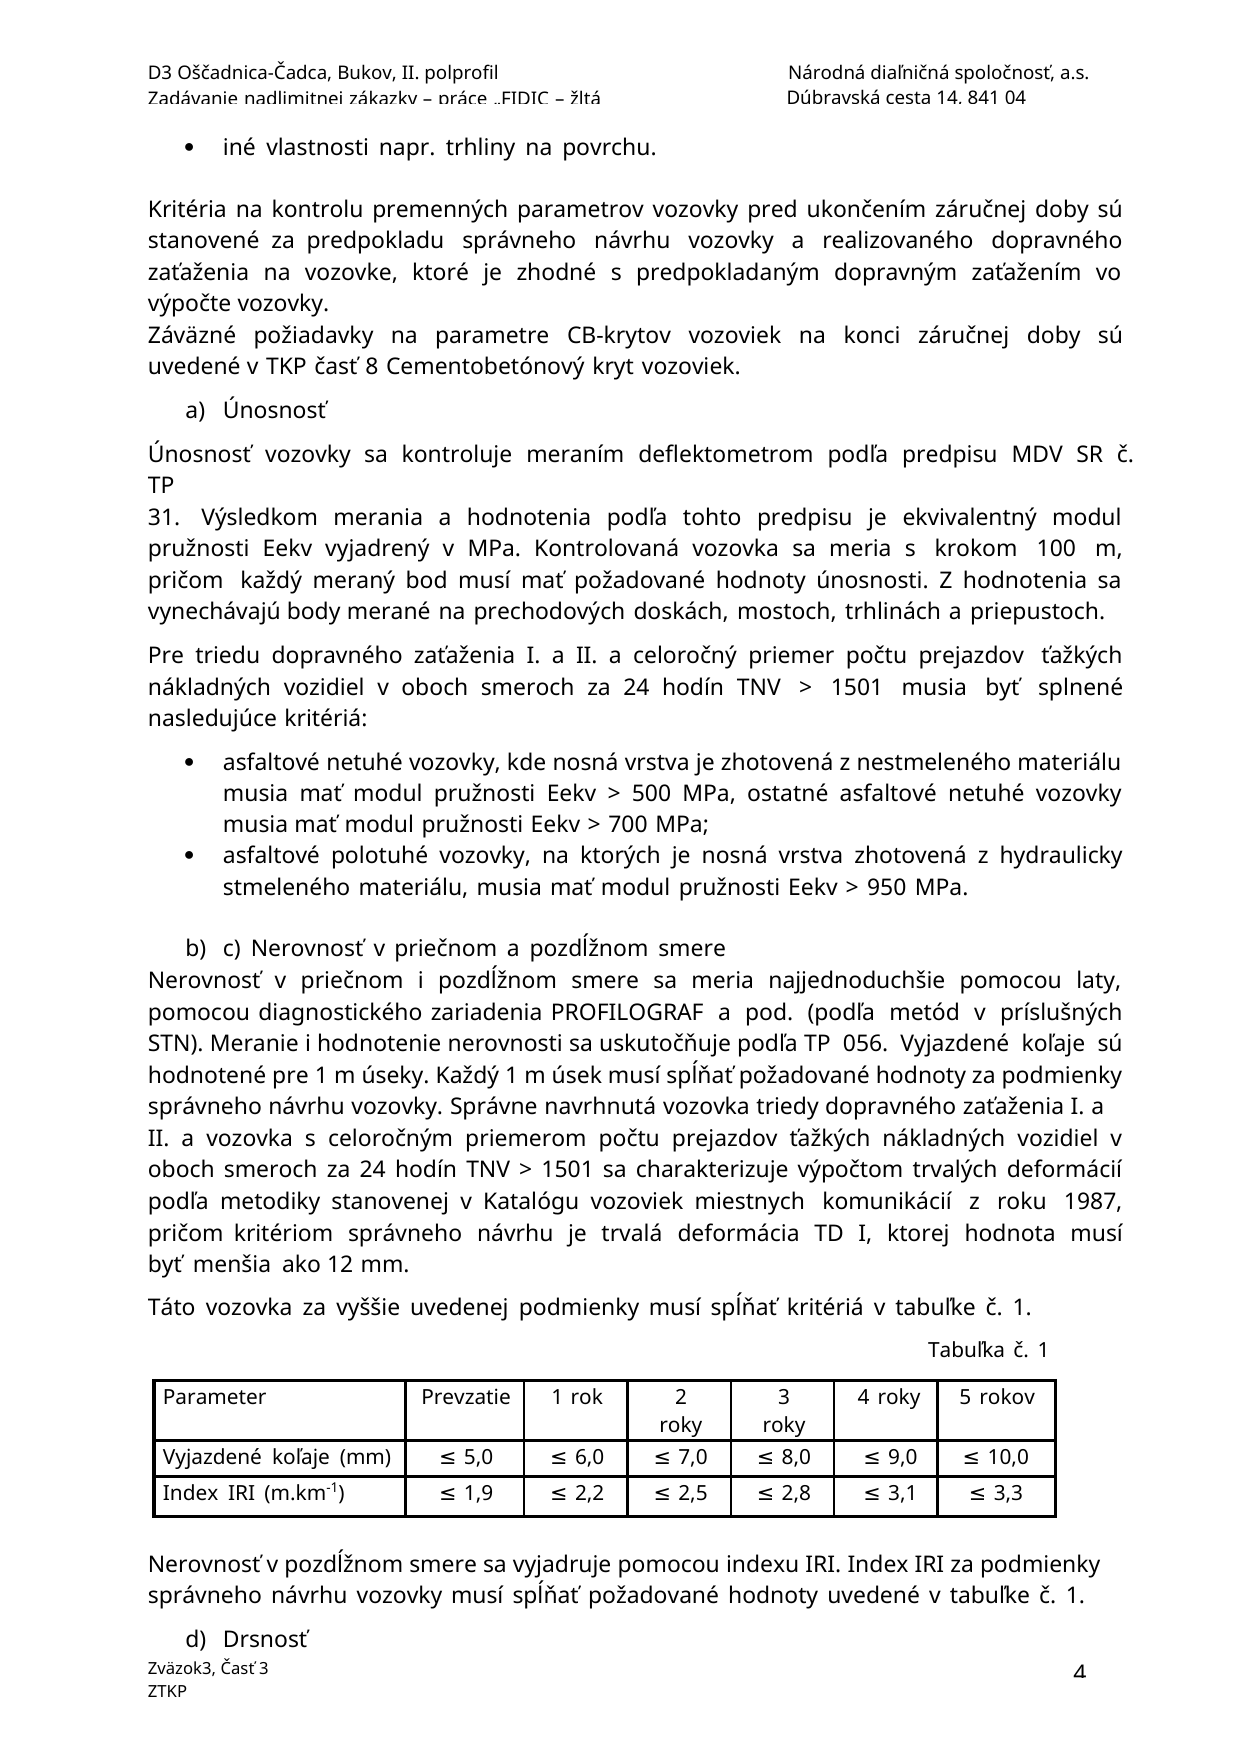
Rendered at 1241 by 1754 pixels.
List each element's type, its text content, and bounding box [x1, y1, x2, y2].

list Únosnosť [185, 394, 1134, 425]
table_cell ≤ 1,9 [407, 1478, 523, 1514]
table_cell ≤ 2,8 [732, 1478, 833, 1514]
list iné vlastnosti napr. trhliny na povrchu. [185, 131, 1134, 162]
text Kritéria na kontrolu premenných parametrov vozovky pred ukončením záručnej doby sú stanovené za predpokladu správneho návrhu vozovky a realizovaného dopravného zaťaženia na vozovke, ktoré je zhodné s predpokladaným dopravným zaťažením vo výpočte vozovky. [148, 192, 1123, 318]
list c) Nerovnosť v priečnom a pozdĺžnom smere [185, 932, 1134, 964]
table_cell Vyjazdené koľaje (mm) [156, 1442, 404, 1475]
table_cell ≤ 2,2 [525, 1478, 626, 1514]
text Pre triedu dopravného zaťaženia I. a II. a celoročný priemer počtu prejazdov ťažkých nákladných vozidiel v oboch smeroch za 24 hodín TNV > 1501 musia byť splnené nasledujúce kritériá: [148, 639, 1123, 733]
table_cell ≤ 5,0 [407, 1442, 523, 1475]
table_cell Index IRI (m.km-1) [156, 1478, 404, 1514]
list Drsnosť [185, 1623, 1134, 1654]
table_cell ≤ 8,0 [732, 1442, 833, 1475]
table_cell ≤ 6,0 [525, 1442, 626, 1475]
list asfaltové netuhé vozovky, kde nosná vrstva je zhotovená z nestmeleného materiálu musia mať modul pružnosti Eekv > 500 MPa, ostatné asfaltové netuhé vozovky musia mať modul pružnosti Eekv > 700 MPa; [185, 746, 1123, 839]
table_cell ≤ 3,3 [939, 1478, 1054, 1514]
text Tabuľka č. 1 [129, 1336, 1049, 1364]
table_header 3 roky [732, 1382, 833, 1439]
table_cell ≤ 2,5 [629, 1478, 730, 1514]
text Nerovnosť v priečnom i pozdĺžnom smere sa meria najjednoduchšie pomocou laty, pomocou diagnostického zariadenia PROFILOGRAF a pod. (podľa metód v príslušných STN). Meranie i hodnotenie nerovnosti sa uskutočňuje podľa TP 056. Vyjazdené koľaje sú hodnotené pre 1 m úseky. Každý 1 m úsek musí spĺňať požadované hodnoty za podmienky správneho návrhu vozovky. Správne navrhnutá vozovka triedy dopravného zaťaženia I. a [148, 964, 1123, 1121]
table_header 1 rok [525, 1382, 626, 1439]
table_header 2 roky [629, 1382, 730, 1439]
text II. a vozovka s celoročným priemerom počtu prejazdov ťažkých nákladných vozidiel v oboch smeroch za 24 hodín TNV > 1501 sa charakterizuje výpočtom trvalých deformácií podľa metodiky stanovenej v Katalógu vozoviek miestnych komunikácií z roku 1987, pričom kritériom správneho návrhu je trvalá deformácia TD I, ktorej hodnota musí byť menšia ako 12 mm. [148, 1122, 1123, 1279]
table_cell ≤ 7,0 [629, 1442, 730, 1475]
text Záväzné požiadavky na parametre CB-krytov vozoviek na konci záručnej doby sú uvedené v TKP časť 8 Cementobetónový kryt vozoviek. [148, 319, 1123, 381]
text Únosnosť vozovky sa kontroluje meraním deflektometrom podľa predpisu MDV SR č. TP [148, 438, 1134, 500]
list asfaltové polotuhé vozovky, na ktorých je nosná vrstva zhotovená z hydraulicky stmeleného materiálu, musia mať modul pružnosti Eekv > 950 MPa. [185, 839, 1123, 902]
table_cell ≤ 9,0 [835, 1442, 936, 1475]
table_cell ≤ 3,1 [835, 1478, 936, 1514]
table_cell ≤ 10,0 [939, 1442, 1054, 1475]
list Výsledkom merania a hodnotenia podľa tohto predpisu je ekvivalentný modul pružnosti Eekv vyjadrený v MPa. Kontrolovaná vozovka sa meria s krokom 100 m, pričom každý meraný bod musí mať požadované hodnoty únosnosti. Z hodnotenia sa vynechávajú body merané na prechodových doskách, mostoch, trhlinách a priepustoch. [148, 501, 1123, 627]
text Nerovnosť v pozdĺžnom smere sa vyjadruje pomocou indexu IRI. Index IRI za podmienky správneho návrhu vozovky musí spĺňať požadované hodnoty uvedené v tabuľke č. 1. [148, 1548, 1123, 1611]
text Táto vozovka za vyššie uvedenej podmienky musí spĺňať kritériá v tabuľke č. 1. [148, 1291, 1134, 1322]
table_header 4 roky [835, 1382, 936, 1439]
table_header Parameter [156, 1382, 404, 1439]
table_header 5 rokov [939, 1382, 1054, 1439]
table_header Prevzatie [407, 1382, 523, 1439]
